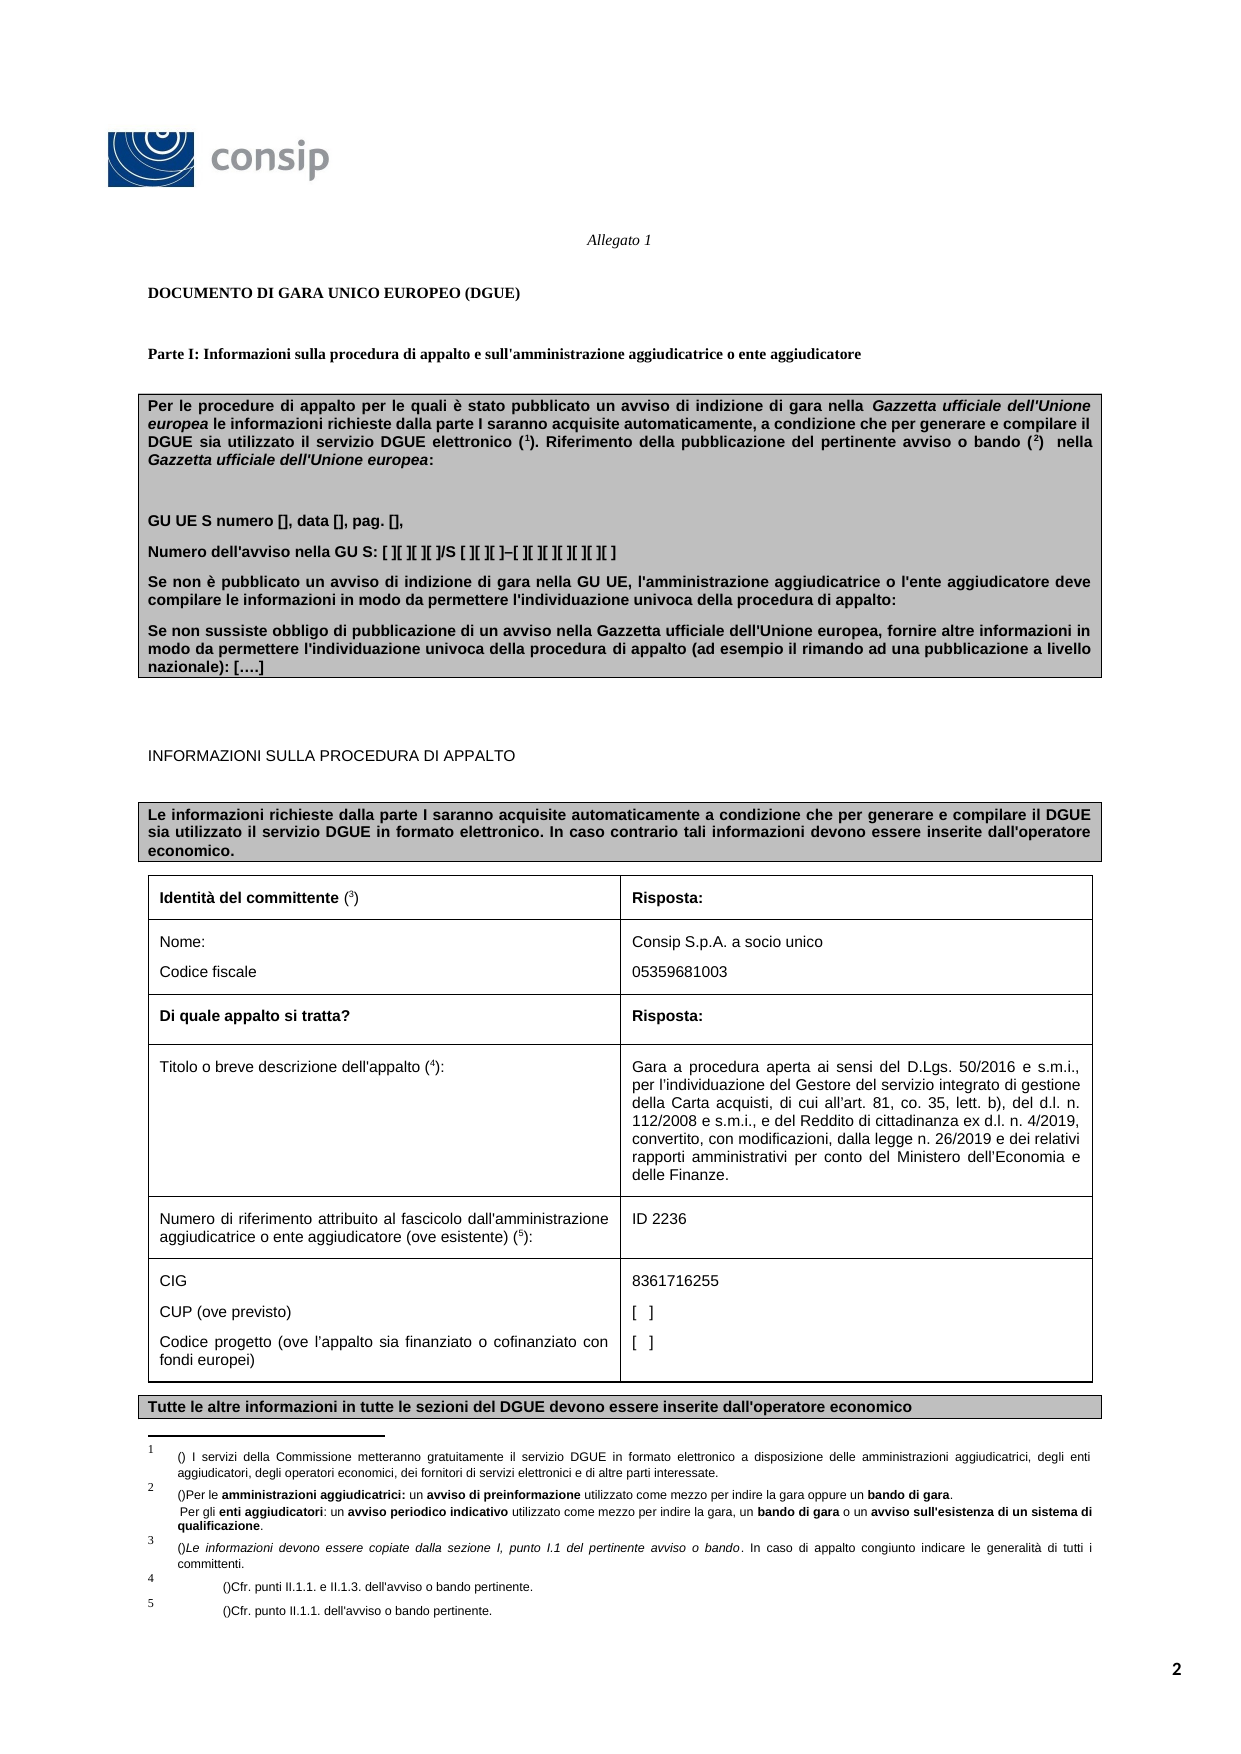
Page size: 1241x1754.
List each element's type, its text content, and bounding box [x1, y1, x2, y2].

table_cell Nome: Codice fiscale [149, 920, 620, 993]
table_header Identità del committente () [149, 876, 620, 919]
text Se non sussiste obbligo di pubblicazione di un avviso nella Gazzetta ufficiale dell'Unione europea, fornire altre informazioni in modo da permettere l'individuazione univoca della procedura di appalto (ad esempio il rimando ad una pubblicazione a livello nazionale): [….] [139, 618, 1101, 677]
table_cell Numero di riferimento attribuito al fascicolo dall'amministrazione aggiudicatrice o ente aggiudicatore (ove esistente) (): [149, 1197, 620, 1258]
table_cell CIG CUP (ove previsto) Codice progetto (ove l’appalto sia finanziato o cofinanziato con fondi europei) [149, 1259, 620, 1381]
picture [3, 11, 379, 187]
table_cell Titolo o breve descrizione dell'appalto (): [149, 1045, 620, 1196]
table_cell Di quale appalto si tratta? [149, 995, 620, 1044]
table_cell Risposta: [621, 995, 1092, 1044]
text documento di gara unico europeo (DGUE) [148, 284, 1093, 302]
text Per le procedure di appalto per le quali è stato pubblicato un avviso di indizione di gara nella Gazzetta ufficiale dell'Unione europea le informazioni richieste dalla parte I saranno acquisite automaticamente, a condizione che per generare e compilare il DGUE sia utilizzato il servizio DGUE elettronico (). Riferimento della pubblicazione del pertinente avviso o bando () nella Gazzetta ufficiale dell'Unione europea: [139, 395, 1101, 469]
table_cell ID 2236 [621, 1197, 1092, 1258]
table_header Risposta: [621, 876, 1092, 919]
text Allegato 1 [148, 231, 1093, 248]
text Numero dell'avviso nella GU S: [ ][ ][ ][ ]/S [ ][ ][ ]–[ ][ ][ ][ ][ ][ ][ ] [139, 539, 1101, 560]
text Tutte le altre informazioni in tutte le sezioni del DGUE devono essere inserite dall'operatore economico [139, 1396, 1101, 1418]
title Parte I: Informazioni sulla procedura di appalto e sull'amministrazione aggiudicatrice o ente aggiudicatore [148, 345, 1093, 363]
text Se non è pubblicato un avviso di indizione di gara nella GU UE, l'amministrazione aggiudicatrice o l'ente aggiudicatore deve compilare le informazioni in modo da permettere l'individuazione univoca della procedura di appalto: [139, 570, 1101, 609]
text GU UE S numero [], data [], pag. [], [139, 509, 1101, 530]
text Le informazioni richieste dalla parte I saranno acquisite automaticamente a condizione che per generare e compilare il DGUE sia utilizzato il servizio DGUE in formato elettronico. In caso contrario tali informazioni devono essere inserite dall'operatore economico. [139, 803, 1101, 861]
table_cell Consip S.p.A. a socio unico 05359681003 [621, 920, 1092, 993]
title Informazioni sulla procedura di appalto [148, 747, 1093, 764]
table_cell Gara a procedura aperta ai sensi del D.Lgs. 50/2016 e s.m.i., per l’individuazione del Gestore del servizio integrato di gestione della Carta acquisti, di cui all’art. 81, co. 35, lett. b), del d.l. n. 112/2008 e s.m.i., e del Reddito di cittadinanza ex d.l. n. 4/2019, convertito, con modificazioni, dalla legge n. 26/2019 e dei relativi rapporti amministrativi per conto del Ministero dell’Economia e delle Finanze. [621, 1045, 1092, 1196]
table_cell 8361716255 [ ] [ ] [621, 1259, 1092, 1381]
